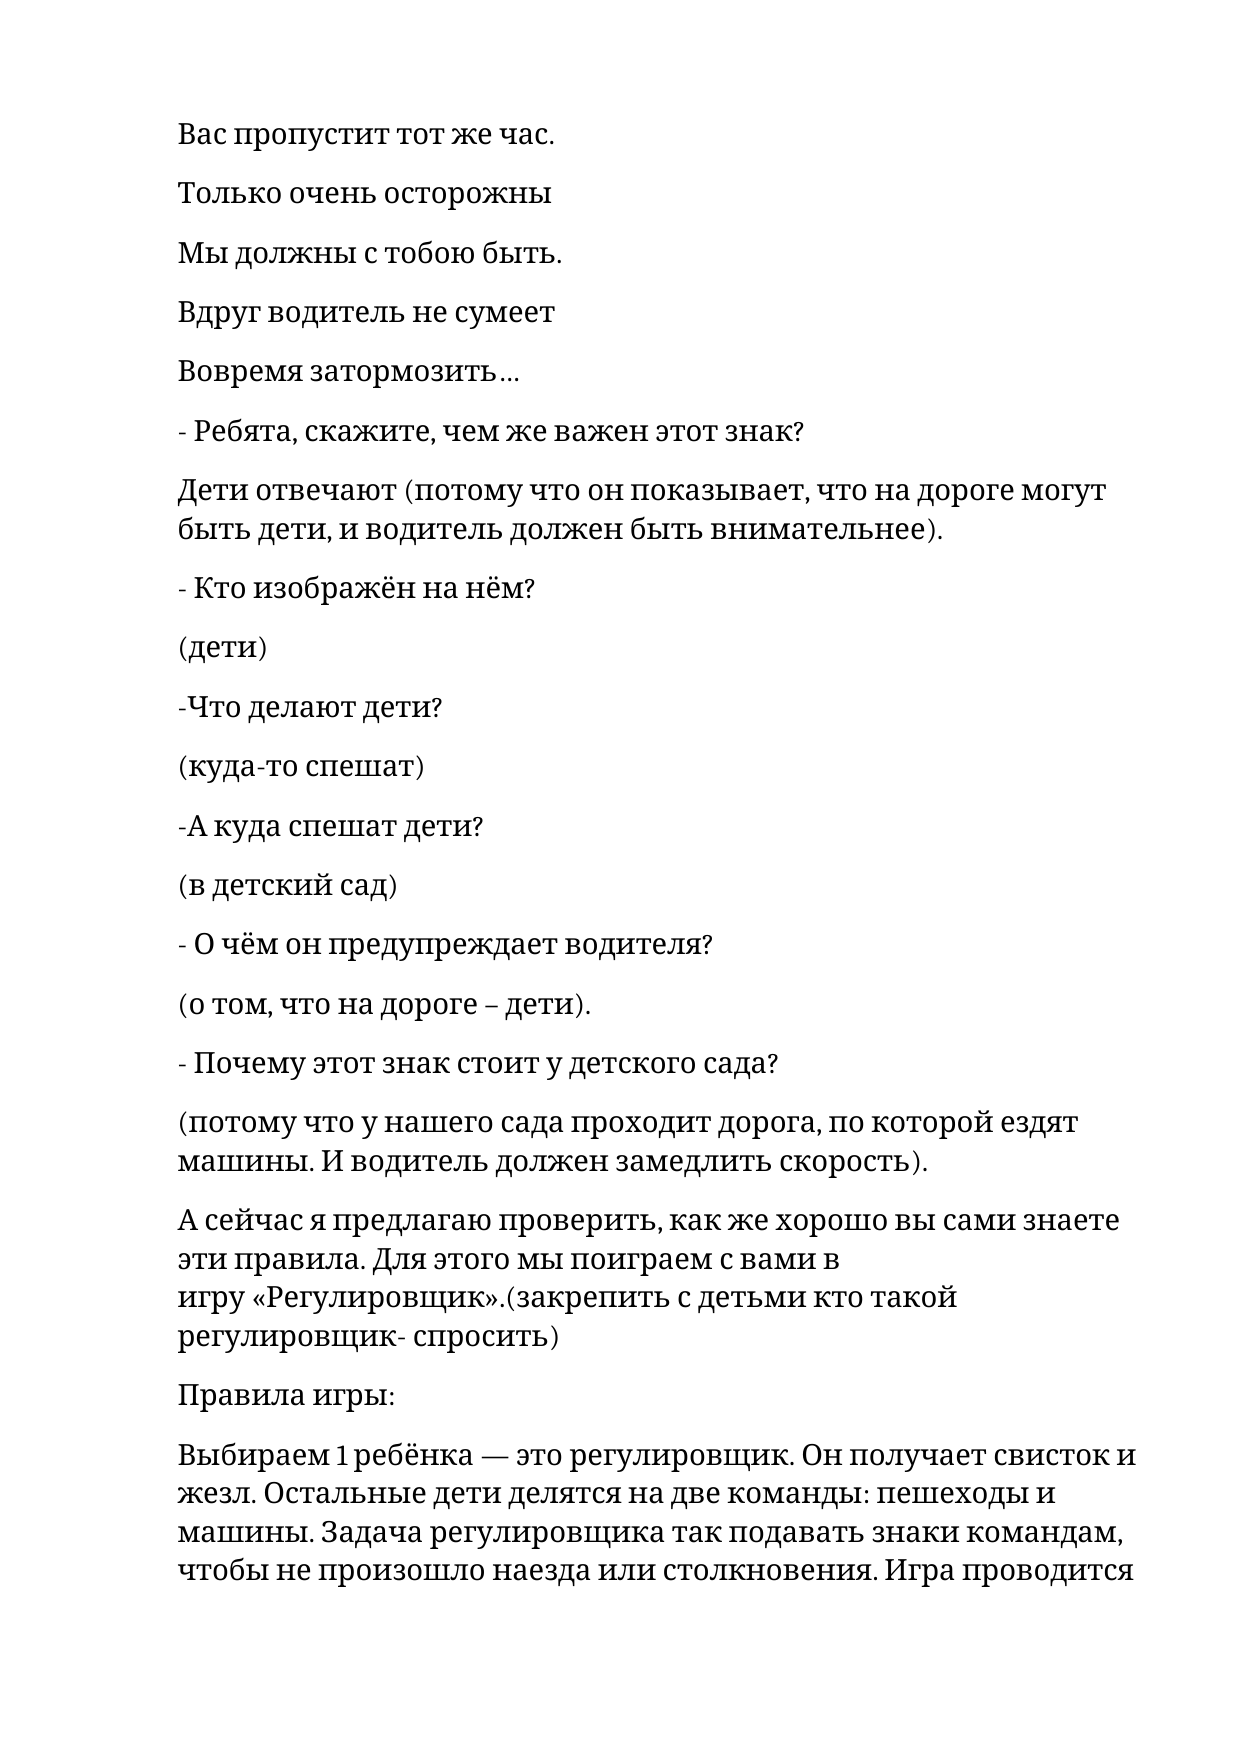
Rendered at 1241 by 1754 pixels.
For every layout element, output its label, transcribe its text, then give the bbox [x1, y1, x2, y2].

text - Почему этот знак стоит у детского сада? [177, 1047, 1152, 1081]
text Дети отвечают (потому что он показывает, что на дороге могут быть дети, и водитель должен быть внимательнее). [177, 474, 1152, 546]
text - О чём он предупреждает водителя? [177, 928, 1152, 962]
text (дети) [177, 632, 1152, 665]
text (потому что у нашего сада проходит дорога, по которой ездят машины. И водитель должен замедлить скорость). [177, 1107, 1152, 1179]
text Вас пропустит тот же час. [177, 118, 1152, 152]
text (в детский сад) [177, 869, 1152, 903]
text Правила игры: [177, 1379, 1152, 1413]
text Вдруг водитель не сумеет [177, 296, 1152, 330]
text -А куда спешат дети? [177, 810, 1152, 843]
text Вовремя затормозить… [177, 356, 1152, 389]
text (куда-то спешат) [177, 750, 1152, 784]
text А сейчас я предлагаю проверить, как же хорошо вы сами знаете эти правила. Для этого мы поиграем с вами в игру «Регулировщик».(закрепить с детьми кто такой регулировщик- спросить) [177, 1204, 1152, 1354]
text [177, 1439, 1152, 1588]
text (о том, что на дороге – дети). [177, 988, 1152, 1021]
text - Кто изображён на нём? [177, 572, 1152, 606]
text Мы должны с тобою быть. [177, 237, 1152, 270]
text Только очень осторожны [177, 177, 1152, 211]
text - Ребята, скажите, чем же важен этот знак? [177, 415, 1152, 448]
text -Что делают дети? [177, 691, 1152, 724]
